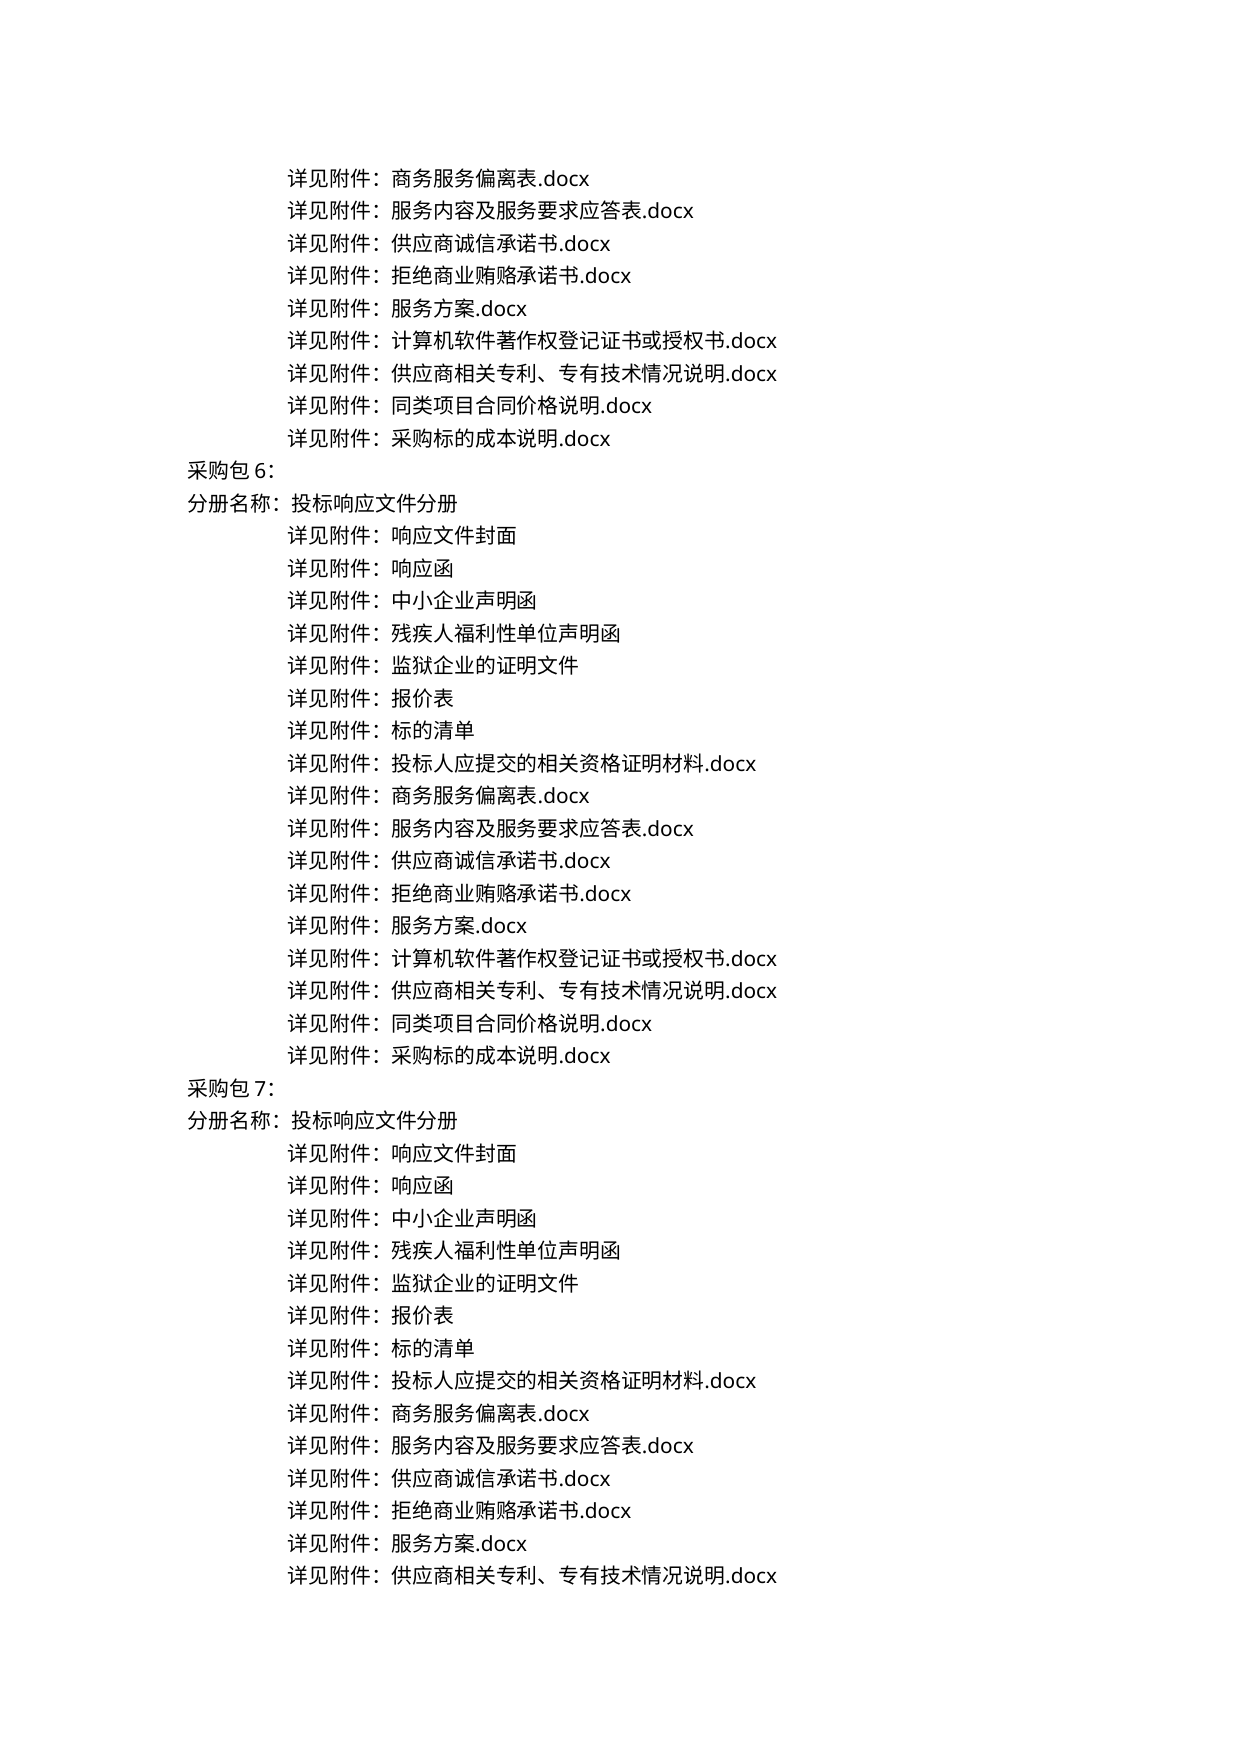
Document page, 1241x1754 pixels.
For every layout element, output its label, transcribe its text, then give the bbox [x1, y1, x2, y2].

text 详见附件：供应商相关专利、专有技术情况说明.docx [187, 357, 1053, 389]
text 采购包7： [187, 1072, 1053, 1104]
text 详见附件：投标人应提交的相关资格证明材料.docx [187, 1364, 1053, 1397]
text 详见附件：残疾人福利性单位声明函 [187, 617, 1053, 649]
text 采购包6： [187, 454, 1053, 487]
text 详见附件：投标人应提交的相关资格证明材料.docx [187, 747, 1053, 779]
text 详见附件：计算机软件著作权登记证书或授权书.docx [187, 942, 1053, 974]
text 详见附件：响应函 [187, 552, 1053, 584]
text 详见附件：残疾人福利性单位声明函 [187, 1234, 1053, 1267]
text 详见附件：拒绝商业贿赂承诺书.docx [187, 259, 1053, 292]
text 详见附件：计算机软件著作权登记证书或授权书.docx [187, 324, 1053, 357]
text 详见附件：报价表 [187, 1299, 1053, 1332]
text 详见附件：商务服务偏离表.docx [187, 1397, 1053, 1429]
text 详见附件：商务服务偏离表.docx [187, 162, 1053, 194]
text 详见附件：供应商诚信承诺书.docx [187, 1462, 1053, 1494]
text 分册名称：投标响应文件分册 [187, 487, 1053, 519]
text 详见附件：供应商诚信承诺书.docx [187, 227, 1053, 259]
text 详见附件：监狱企业的证明文件 [187, 1267, 1053, 1299]
text 详见附件：响应函 [187, 1169, 1053, 1202]
text 详见附件：供应商相关专利、专有技术情况说明.docx [187, 1559, 1053, 1592]
text 详见附件：服务方案.docx [187, 909, 1053, 942]
text 详见附件：中小企业声明函 [187, 1202, 1053, 1234]
text 详见附件：拒绝商业贿赂承诺书.docx [187, 877, 1053, 909]
text 详见附件：供应商诚信承诺书.docx [187, 844, 1053, 877]
text 详见附件：商务服务偏离表.docx [187, 779, 1053, 812]
text 详见附件：服务内容及服务要求应答表.docx [187, 812, 1053, 844]
text 详见附件：标的清单 [187, 1332, 1053, 1364]
text 详见附件：同类项目合同价格说明.docx [187, 389, 1053, 422]
text 详见附件：中小企业声明函 [187, 584, 1053, 617]
text 详见附件：响应文件封面 [187, 519, 1053, 552]
text 详见附件：响应文件封面 [187, 1137, 1053, 1169]
text 详见附件：采购标的成本说明.docx [187, 422, 1053, 454]
text 详见附件：同类项目合同价格说明.docx [187, 1007, 1053, 1039]
text 详见附件：供应商相关专利、专有技术情况说明.docx [187, 974, 1053, 1007]
text 详见附件：服务方案.docx [187, 292, 1053, 324]
text 详见附件：服务方案.docx [187, 1527, 1053, 1559]
text 详见附件：标的清单 [187, 714, 1053, 747]
text 详见附件：采购标的成本说明.docx [187, 1039, 1053, 1072]
text 详见附件：报价表 [187, 682, 1053, 714]
text 详见附件：监狱企业的证明文件 [187, 649, 1053, 682]
text 详见附件：服务内容及服务要求应答表.docx [187, 194, 1053, 227]
text 分册名称：投标响应文件分册 [187, 1104, 1053, 1137]
text 详见附件：拒绝商业贿赂承诺书.docx [187, 1494, 1053, 1527]
text 详见附件：服务内容及服务要求应答表.docx [187, 1429, 1053, 1462]
